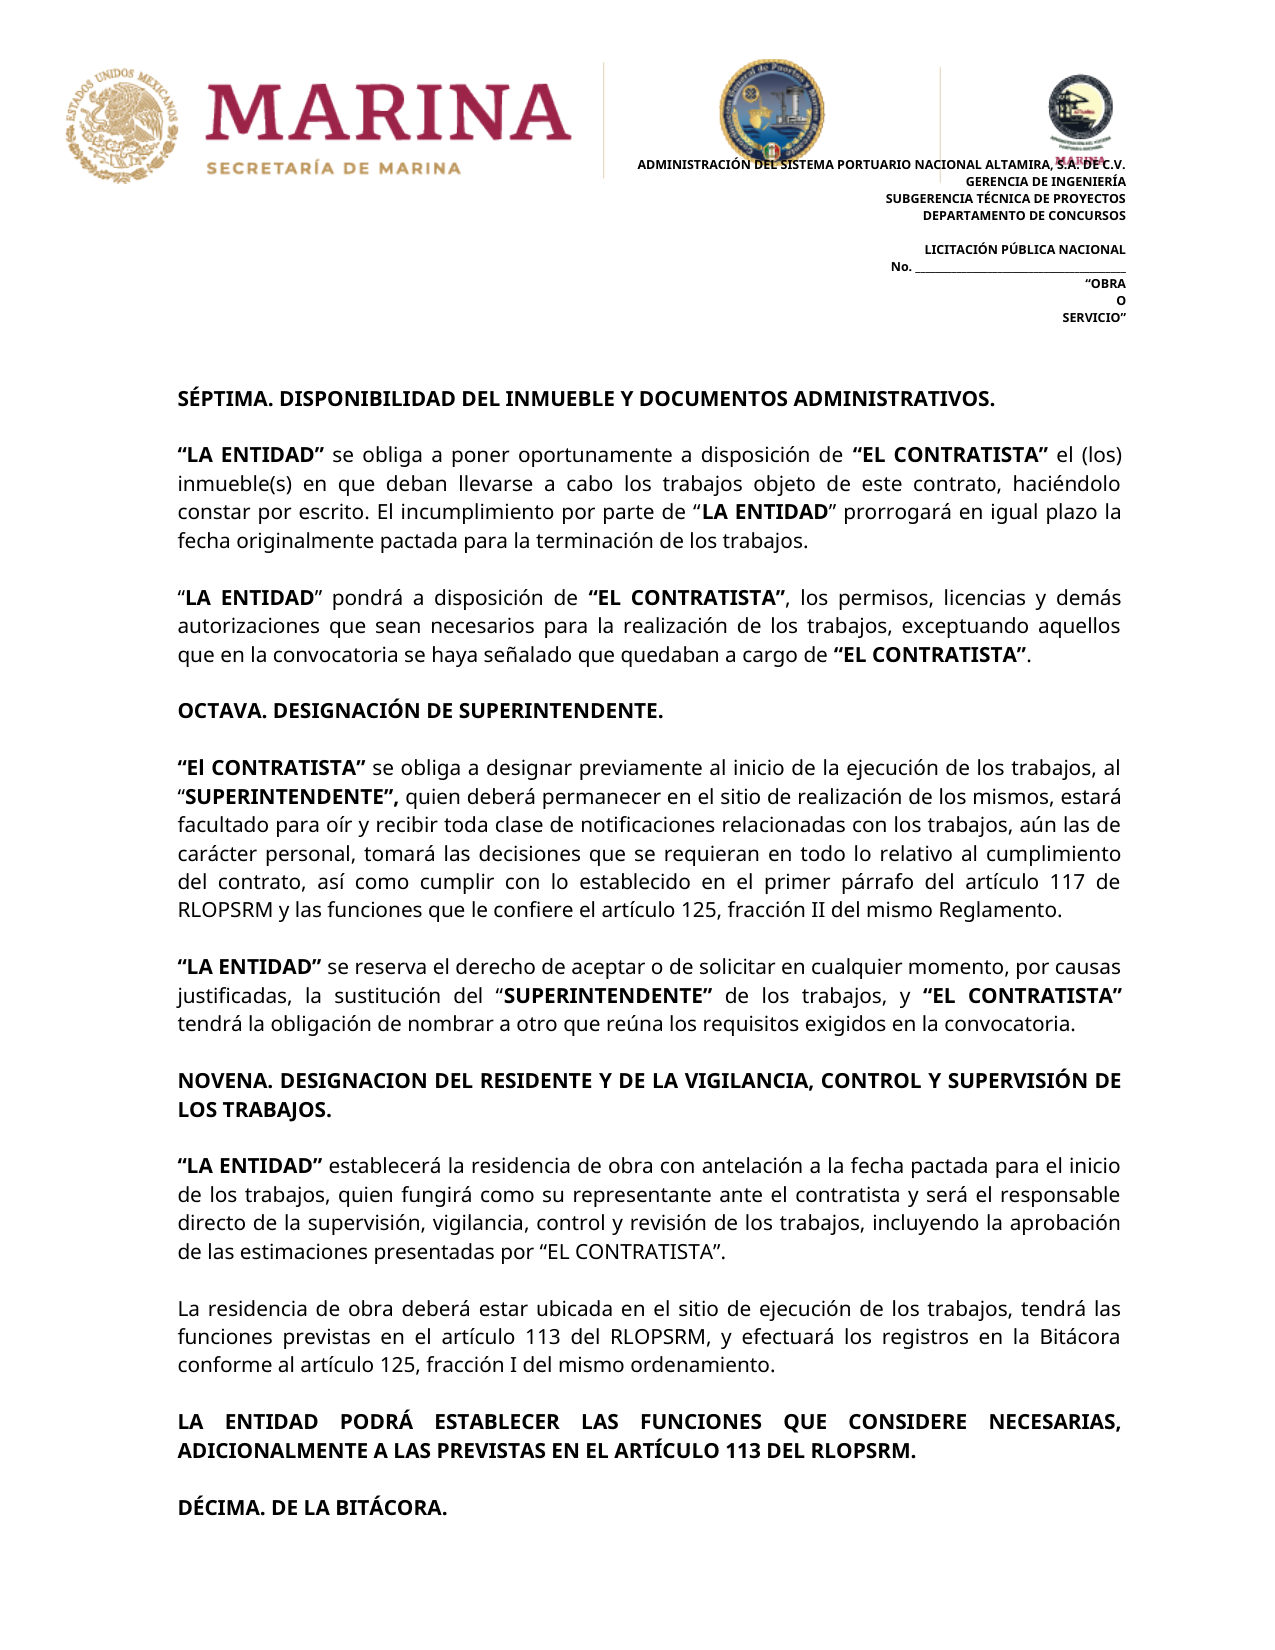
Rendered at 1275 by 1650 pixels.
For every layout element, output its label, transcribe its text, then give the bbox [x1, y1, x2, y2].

text “El CONTRATISTA” se obliga a designar previamente al inicio de la ejecución de los trabajos, al “SUPERINTENDENTE”, quien deberá permanecer en el sitio de realización de los mismos, estará facultado para oír y recibir toda clase de notificaciones relacionadas con los trabajos, aún las de carácter personal, tomará las decisiones que se requieran en todo lo relativo al cumplimiento del contrato, así como cumplir con lo establecido en el primer párrafo del artículo 117 de RLOPSRM y las funciones que le confiere el artículo 125, fracción II del mismo Reglamento. [177, 753, 1122, 924]
text La residencia de obra deberá estar ubicada en el sitio de ejecución de los trabajos, tendrá las funciones previstas en el artículo 113 del RLOPSRM, y efectuará los registros en la Bitácora conforme al artículo 125, fracción I del mismo ordenamiento. [177, 1294, 1122, 1379]
text SÉPTIMA. DISPONIBILIDAD DEL INMUEBLE Y DOCUMENTOS ADMINISTRATIVOS. [177, 384, 1122, 412]
text DÉCIMA. DE LA BITÁCORA. [177, 1493, 1122, 1521]
text “LA ENTIDAD” pondrá a disposición de “EL CONTRATISTA”, los permisos, licencias y demás autorizaciones que sean necesarios para la realización de los trabajos, exceptuando aquellos que en la convocatoria se haya señalado que quedaban a cargo de “EL CONTRATISTA”. [177, 583, 1122, 668]
picture [65, 59, 1113, 184]
text “LA ENTIDAD” se obliga a poner oportunamente a disposición de “EL CONTRATISTA” el (los) inmueble(s) en que deban llevarse a cabo los trabajos objeto de este contrato, haciéndolo constar por escrito. El incumplimiento por parte de “LA ENTIDAD” prorrogará en igual plazo la fecha originalmente pactada para la terminación de los trabajos. [177, 441, 1122, 554]
text LA ENTIDAD PODRÁ ESTABLECER LAS FUNCIONES QUE CONSIDERE NECESARIAS, ADICIONALMENTE A LAS PREVISTAS EN EL ARTÍCULO 113 DEL RLOPSRM. [177, 1407, 1122, 1464]
text “LA ENTIDAD” se reserva el derecho de aceptar o de solicitar en cualquier momento, por causas justificadas, la sustitución del “SUPERINTENDENTE” de los trabajos, y “EL CONTRATISTA” tendrá la obligación de nombrar a otro que reúna los requisitos exigidos en la convocatoria. [177, 952, 1122, 1038]
text “LA ENTIDAD” establecerá la residencia de obra con antelación a la fecha pactada para el inicio de los trabajos, quien fungirá como su representante ante el contratista y será el responsable directo de la supervisión, vigilancia, control y revisión de los trabajos, incluyendo la aprobación de las estimaciones presentadas por “EL CONTRATISTA”. [177, 1152, 1122, 1265]
text NOVENA. DESIGNACION DEL RESIDENTE Y DE LA VIGILANCIA, CONTROL Y SUPERVISIÓN DE LOS TRABAJOS. [177, 1066, 1122, 1123]
text OCTAVA. DESIGNACIÓN DE SUPERINTENDENTE. [177, 697, 1122, 725]
